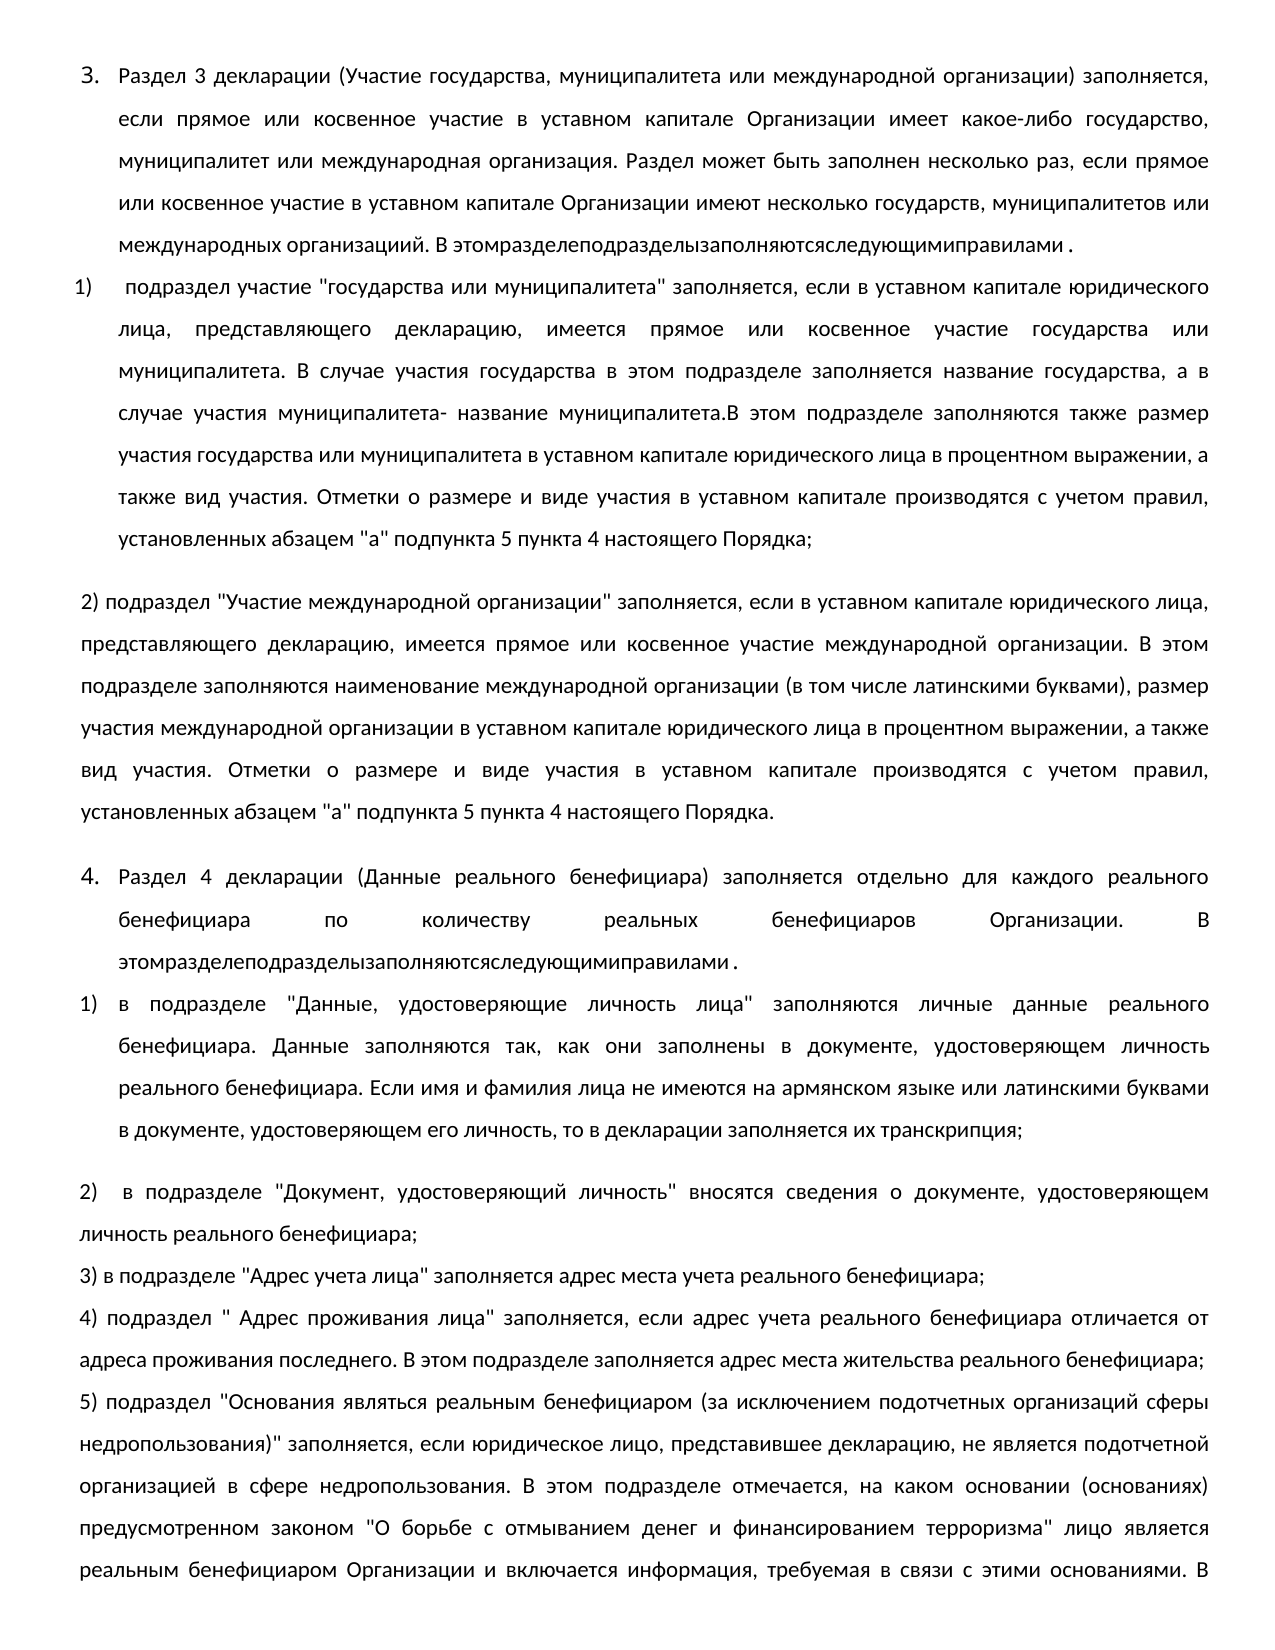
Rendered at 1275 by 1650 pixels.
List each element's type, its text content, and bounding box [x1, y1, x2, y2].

text 4) подраздел " Адрес проживания лица" заполняется, если адрес учета реального бенефициара отличается от адреса проживания последнего. В этом подразделе заполняется адрес места жительства реального бенефициара; [79, 1303, 1211, 1373]
text 2) подраздел "Участие международной организации" заполняется, если в уставном капитале юридического лица, представляющего декларацию, имеется прямое или косвенное участие международной организации. В этом подразделе заполняются наименование международной организации (в том числе латинскими буквами), размер участия международной организации в уставном капитале юридического лица в процентном выражении, а также вид участия. Отметки о размере и виде участия в уставном капитале производятся с учетом правил, установленных абзацем "а" подпункта 5 пункта 4 настоящего Порядка. [81, 587, 1211, 825]
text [79, 1387, 1211, 1583]
text 2) в подразделе "Документ, удостоверяющий личность" вносятся сведения о документе, удостоверяющем личность реального бенефициара; [79, 1177, 1211, 1247]
list в подразделе "Данные, удостоверяющие личность лица" заполняются личные данные реального бенефициара. Данные заполняются так, как они заполнены в документе, удостоверяющем личность реального бенефициара. Если имя и фамилия лица не имеются на армянском языке или латинскими буквами в документе, удостоверяющем его личность, то в декларации заполняется их транскрипция; [79, 989, 1211, 1143]
list подраздел участие "государства или муниципалитета" заполняется, если в уставном капитале юридического лица, представляющего декларацию, имеется прямое или косвенное участие государства или муниципалитета. В случае участия государства в этом подразделе заполняется название государства, а в случае участия муниципалитета- название муниципалитета.В этом подразделе заполняются также размер участия государства или муниципалитета в уставном капитале юридического лица в процентном выражении, а также вид участия. Отметки о размере и виде участия в уставном капитале производятся с учетом правил, установленных абзацем "а" подпункта 5 пункта 4 настоящего Порядка; [74, 272, 1211, 552]
list Раздел 4 декларации (Данные реального бенефициара) заполняется отдельно для каждого реального бенефициара по количеству реальных бенефициаров Организации. В этомразделеподразделызаполняютсяследующимиправилами․ [81, 859, 1211, 975]
text 3) в подразделе "Адрес учета лица" заполняется адрес места учета реального бенефициара; [79, 1261, 1211, 1289]
list Раздел 3 декларации (Участие государства, муниципалитета или международной организации) заполняется, если прямое или косвенное участие в уставном капитале Организации имеет какое-либо государство, муниципалитет или международная организация. Раздел может быть заполнен несколько раз, если прямое или косвенное участие в уставном капитале Организации имеют несколько государств, муниципалитетов или международных организациий. В этомразделеподразделызаполняютсяследующимиправилами․ [81, 59, 1211, 258]
